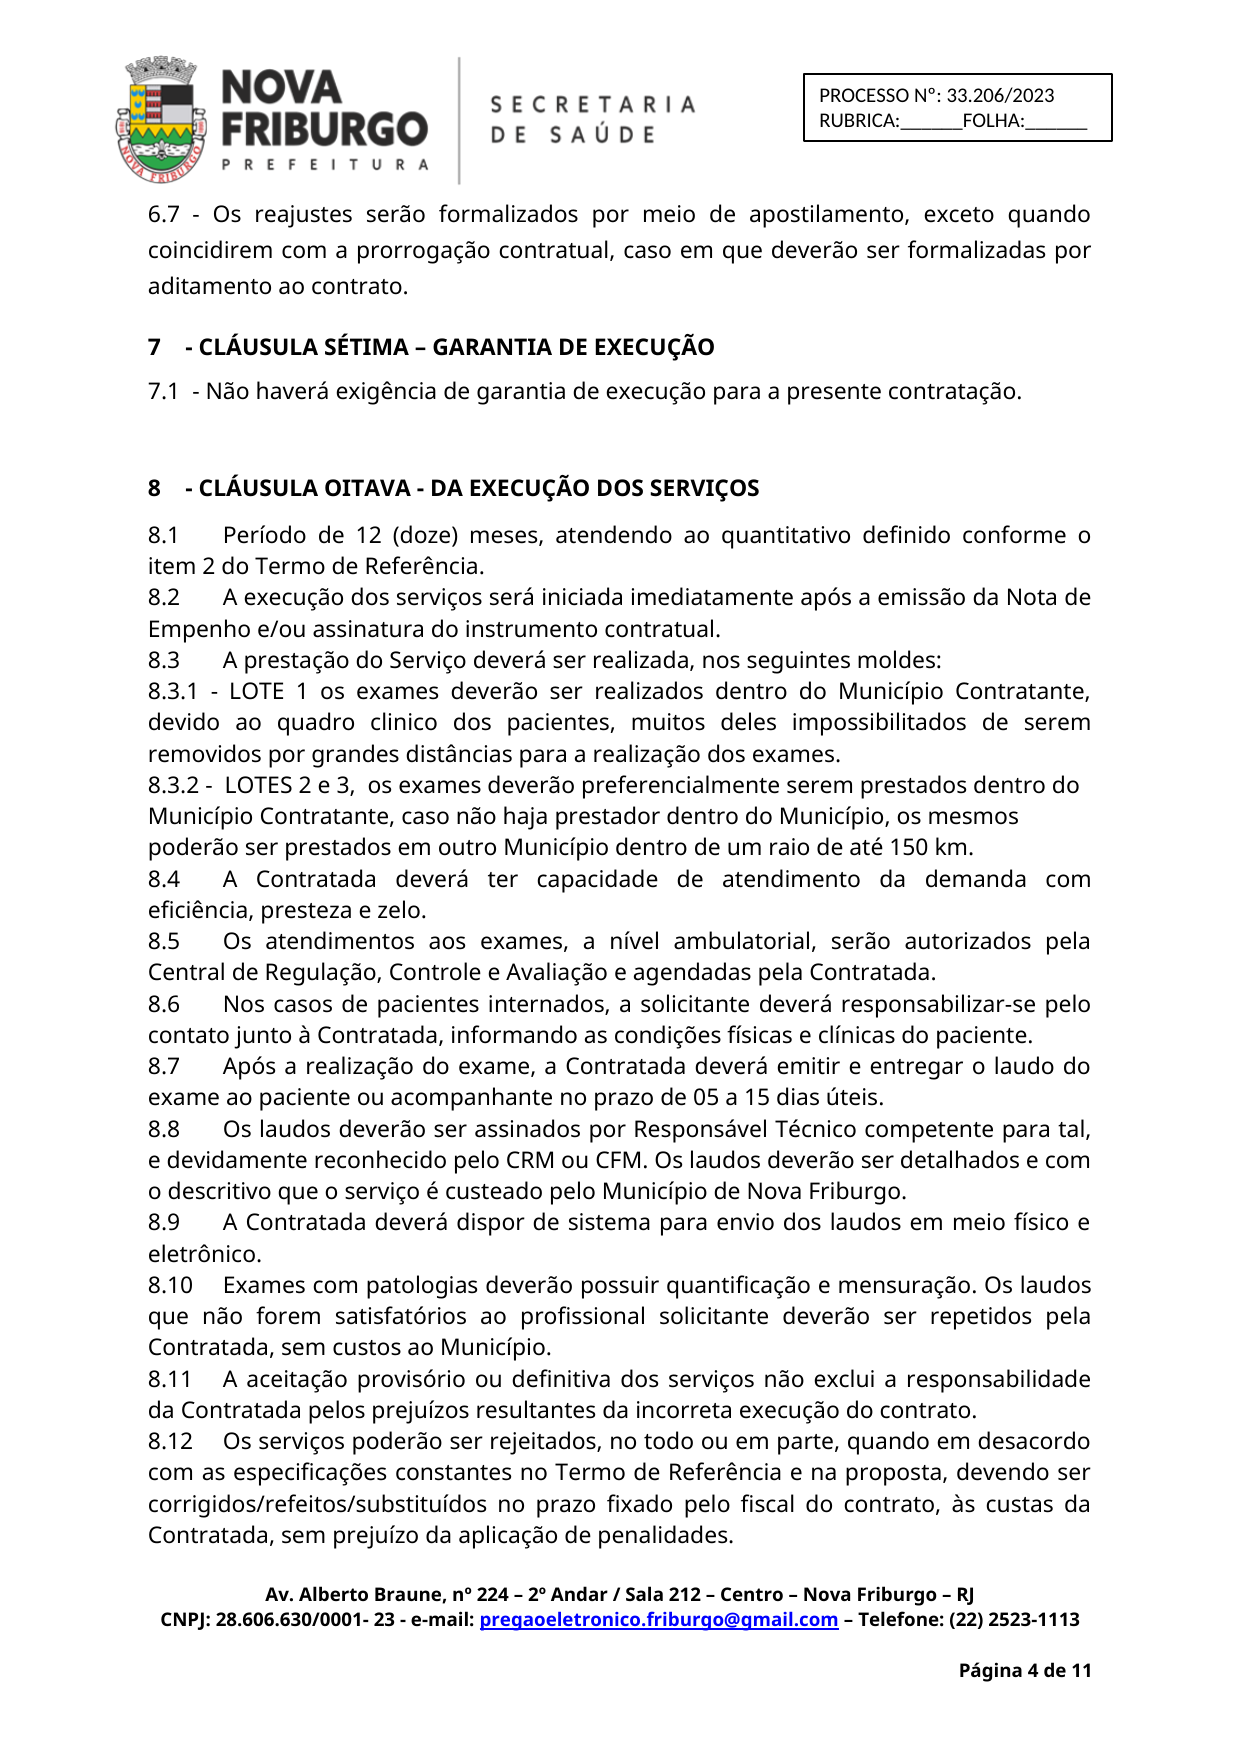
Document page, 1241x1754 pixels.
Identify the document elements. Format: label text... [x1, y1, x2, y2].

list Os serviços poderão ser rejeitados, no todo ou em parte, quando em desacordo com as especificações constantes no Termo de Referência e na proposta, devendo ser corrigidos/refeitos/substituídos no prazo fixado pelo fiscal do contrato, às custas da Contratada, sem prejuízo da aplicação de penalidades. [148, 1425, 1092, 1550]
list Os laudos deverão ser assinados por Responsável Técnico competente para tal, e devidamente reconhecido pelo CRM ou CFM. Os laudos deverão ser detalhados e com o descritivo que o serviço é custeado pelo Município de Nova Friburgo. [148, 1112, 1092, 1206]
list A prestação do Serviço deverá ser realizada, nos seguintes moldes: [148, 644, 1092, 675]
picture [103, 44, 712, 199]
list Os atendimentos aos exames, a nível ambulatorial, serão autorizados pela Central de Regulação, Controle e Avaliação e agendadas pela Contratada. [148, 925, 1092, 987]
list - CLÁUSULA OITAVA - DA EXECUÇÃO DOS SERVIÇOS [148, 472, 1092, 503]
list 8.3.2 - LOTES 2 e 3, os exames deverão preferencialmente serem prestados dentro do Município Contratante, caso não haja prestador dentro do Município, os mesmos poderão ser prestados em outro Município dentro de um raio de até 150 km. [148, 769, 1092, 862]
list Após a realização do exame, a Contratada deverá emitir e entregar o laudo do exame ao paciente ou acompanhante no prazo de 05 a 15 dias úteis. [148, 1050, 1092, 1112]
list - Não haverá exigência de garantia de execução para a presente contratação. [148, 375, 1092, 406]
list A aceitação provisório ou definitiva dos serviços não exclui a responsabilidade da Contratada pelos prejuízos resultantes da incorreta execução do contrato. [148, 1362, 1092, 1425]
list A execução dos serviços será iniciada imediatamente após a emissão da Nota de Empenho e/ou assinatura do instrumento contratual. [148, 581, 1092, 644]
list - Os reajustes serão formalizados por meio de apostilamento, exceto quando coincidirem com a prorrogação contratual, caso em que deverão ser formalizadas por aditamento ao contrato. [148, 198, 1092, 302]
list Nos casos de pacientes internados, a solicitante deverá responsabilizar-se pelo contato junto à Contratada, informando as condições físicas e clínicas do paciente. [148, 987, 1092, 1050]
list A Contratada deverá dispor de sistema para envio dos laudos em meio físico e eletrônico. [148, 1206, 1092, 1269]
list A Contratada deverá ter capacidade de atendimento da demanda com eficiência, presteza e zelo. [148, 862, 1092, 925]
list Período de 12 (doze) meses, atendendo ao quantitativo definido conforme o item 2 do Termo de Referência. [148, 519, 1092, 581]
list 8.3.1 - LOTE 1 os exames deverão ser realizados dentro do Município Contratante, devido ao quadro clinico dos pacientes, muitos deles impossibilitados de serem removidos por grandes distâncias para a realização dos exames. [148, 675, 1092, 769]
list - CLÁUSULA SÉTIMA – GARANTIA DE EXECUÇÃO [148, 331, 1092, 362]
list Exames com patologias deverão possuir quantificação e mensuração. Os laudos que não forem satisfatórios ao profissional solicitante deverão ser repetidos pela Contratada, sem custos ao Município. [148, 1269, 1092, 1362]
